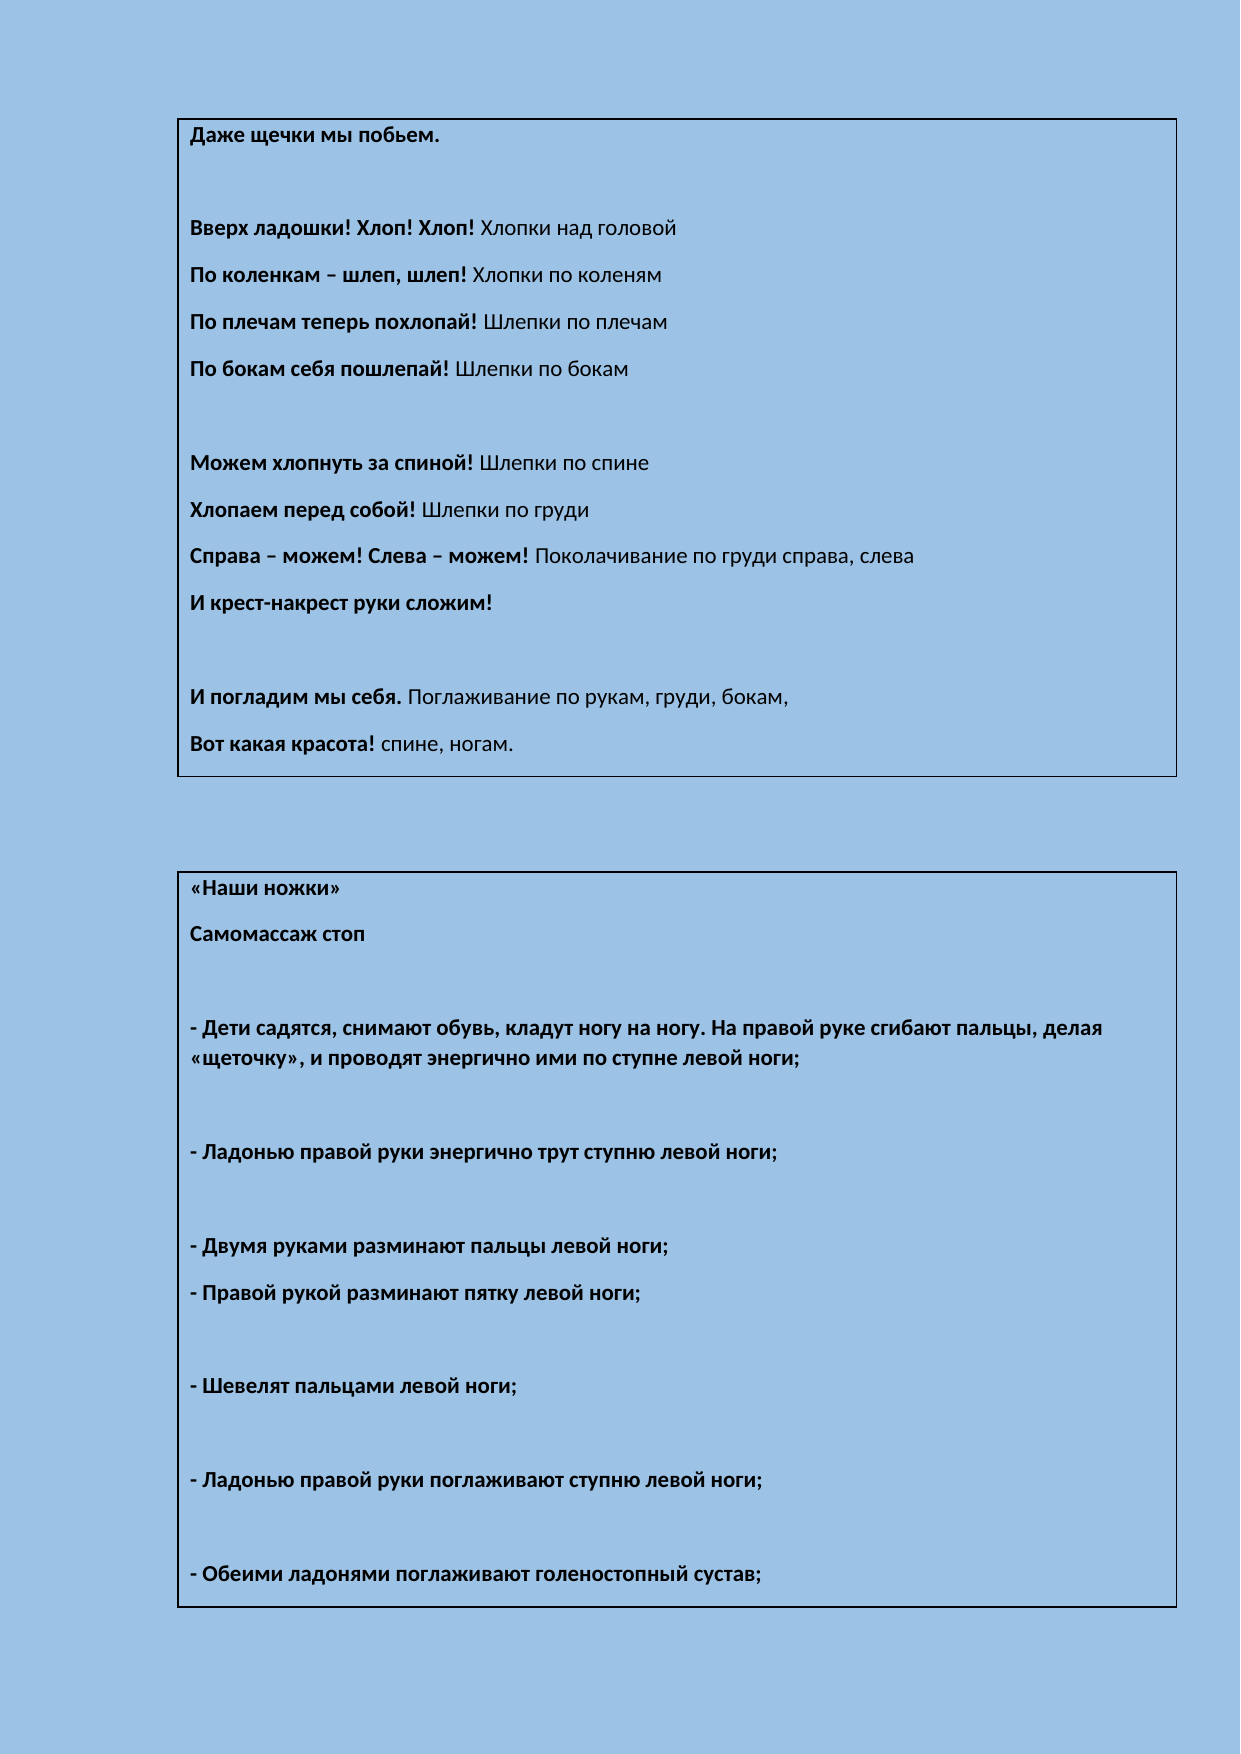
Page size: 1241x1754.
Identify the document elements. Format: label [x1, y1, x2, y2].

table_header [179, 873, 1176, 1606]
table_header [179, 120, 1176, 776]
